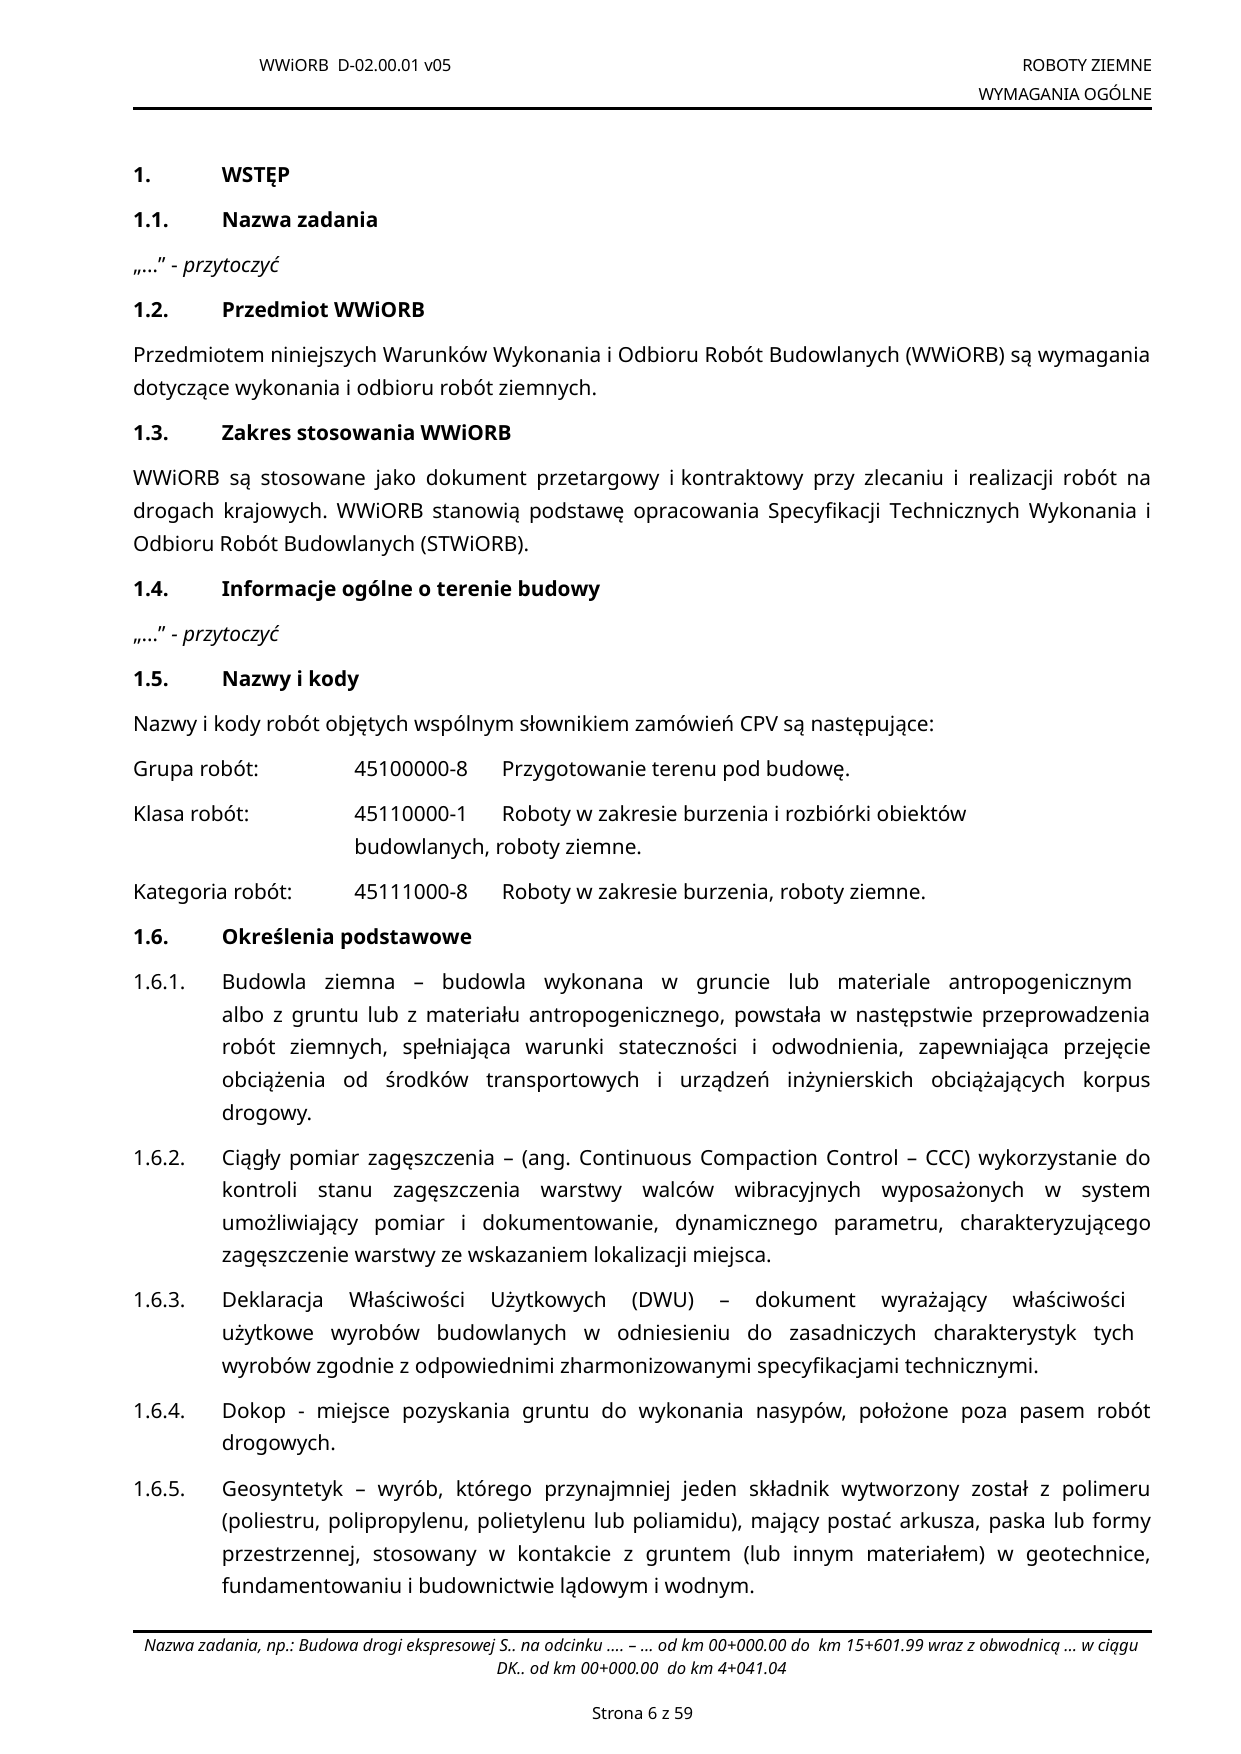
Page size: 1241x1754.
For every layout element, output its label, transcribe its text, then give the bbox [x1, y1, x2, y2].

text Nazwy i kody robót objętych wspólnym słownikiem zamówień CPV są następujące: [133, 709, 1152, 737]
list Ciągły pomiar zagęszczenia – (ang. Continuous Compaction Control – CCC) wykorzystanie do kontroli stanu zagęszczenia warstwy walców wibracyjnych wyposażonych w system umożliwiający pomiar i dokumentowanie, dynamicznego parametru, charakteryzującego zagęszczenie warstwy ze wskazaniem lokalizacji miejsca. [133, 1143, 1152, 1269]
list Deklaracja Właściwości Użytkowych (DWU) – dokument wyrażający właściwości użytkowe wyrobów budowlanych w odniesieniu do zasadniczych charakterystyk tych wyrobów zgodnie z odpowiednimi zharmonizowanymi specyfikacjami technicznymi. [133, 1286, 1152, 1379]
text Kategoria robót: 45111000-8 Roboty w zakresie burzenia, roboty ziemne. [133, 877, 1143, 905]
text WWiORB są stosowane jako dokument przetargowy i kontraktowy przy zlecaniu i realizacji robót na drogach krajowych. WWiORB stanowią podstawę opracowania Specyfikacji Technicznych Wykonania i Odbioru Robót Budowlanych (STWiORB). [133, 463, 1152, 557]
text „…” - przytoczyć [133, 619, 1152, 647]
list Nazwa zadania [133, 205, 1152, 234]
list Określenia podstawowe [133, 922, 1152, 951]
list WSTĘP [133, 160, 1152, 189]
list Informacje ogólne o terenie budowy [133, 574, 1152, 602]
list Przedmiot WWiORB [133, 296, 1152, 324]
list Dokop - miejsce pozyskania gruntu do wykonania nasypów, położone poza pasem robót drogowych. [133, 1396, 1152, 1457]
list Zakres stosowania WWiORB [133, 418, 1152, 447]
text Przedmiotem niniejszych Warunków Wykonania i Odbioru Robót Budowlanych (WWiORB) są wymagania dotyczące wykonania i odbioru robót ziemnych. [133, 341, 1152, 402]
text Grupa robót: 45100000-8 Przygotowanie terenu pod budowę. [133, 754, 1143, 783]
list Budowla ziemna – budowla wykonana w gruncie lub materiale antropogenicznym albo z gruntu lub z materiału antropogenicznego, powstała w następstwie przeprowadzenia robót ziemnych, spełniająca warunki stateczności i odwodnienia, zapewniająca przejęcie obciążenia od środków transportowych i urządzeń inżynierskich obciążających korpus drogowy. [133, 967, 1152, 1126]
text Klasa robót: 45110000-1 Roboty w zakresie burzenia i rozbiórki obiektów budowlanych, roboty ziemne. [133, 799, 1143, 860]
list Nazwy i kody [133, 664, 1152, 692]
text „…” - przytoczyć [133, 250, 1152, 279]
list Geosyntetyk – wyrób, którego przynajmniej jeden składnik wytworzony został z polimeru (poliestru, polipropylenu, polietylenu lub poliamidu), mający postać arkusza, paska lub formy przestrzennej, stosowany w kontakcie z gruntem (lub innym materiałem) w geotechnice, fundamentowaniu i budownictwie lądowym i wodnym. [133, 1474, 1152, 1600]
